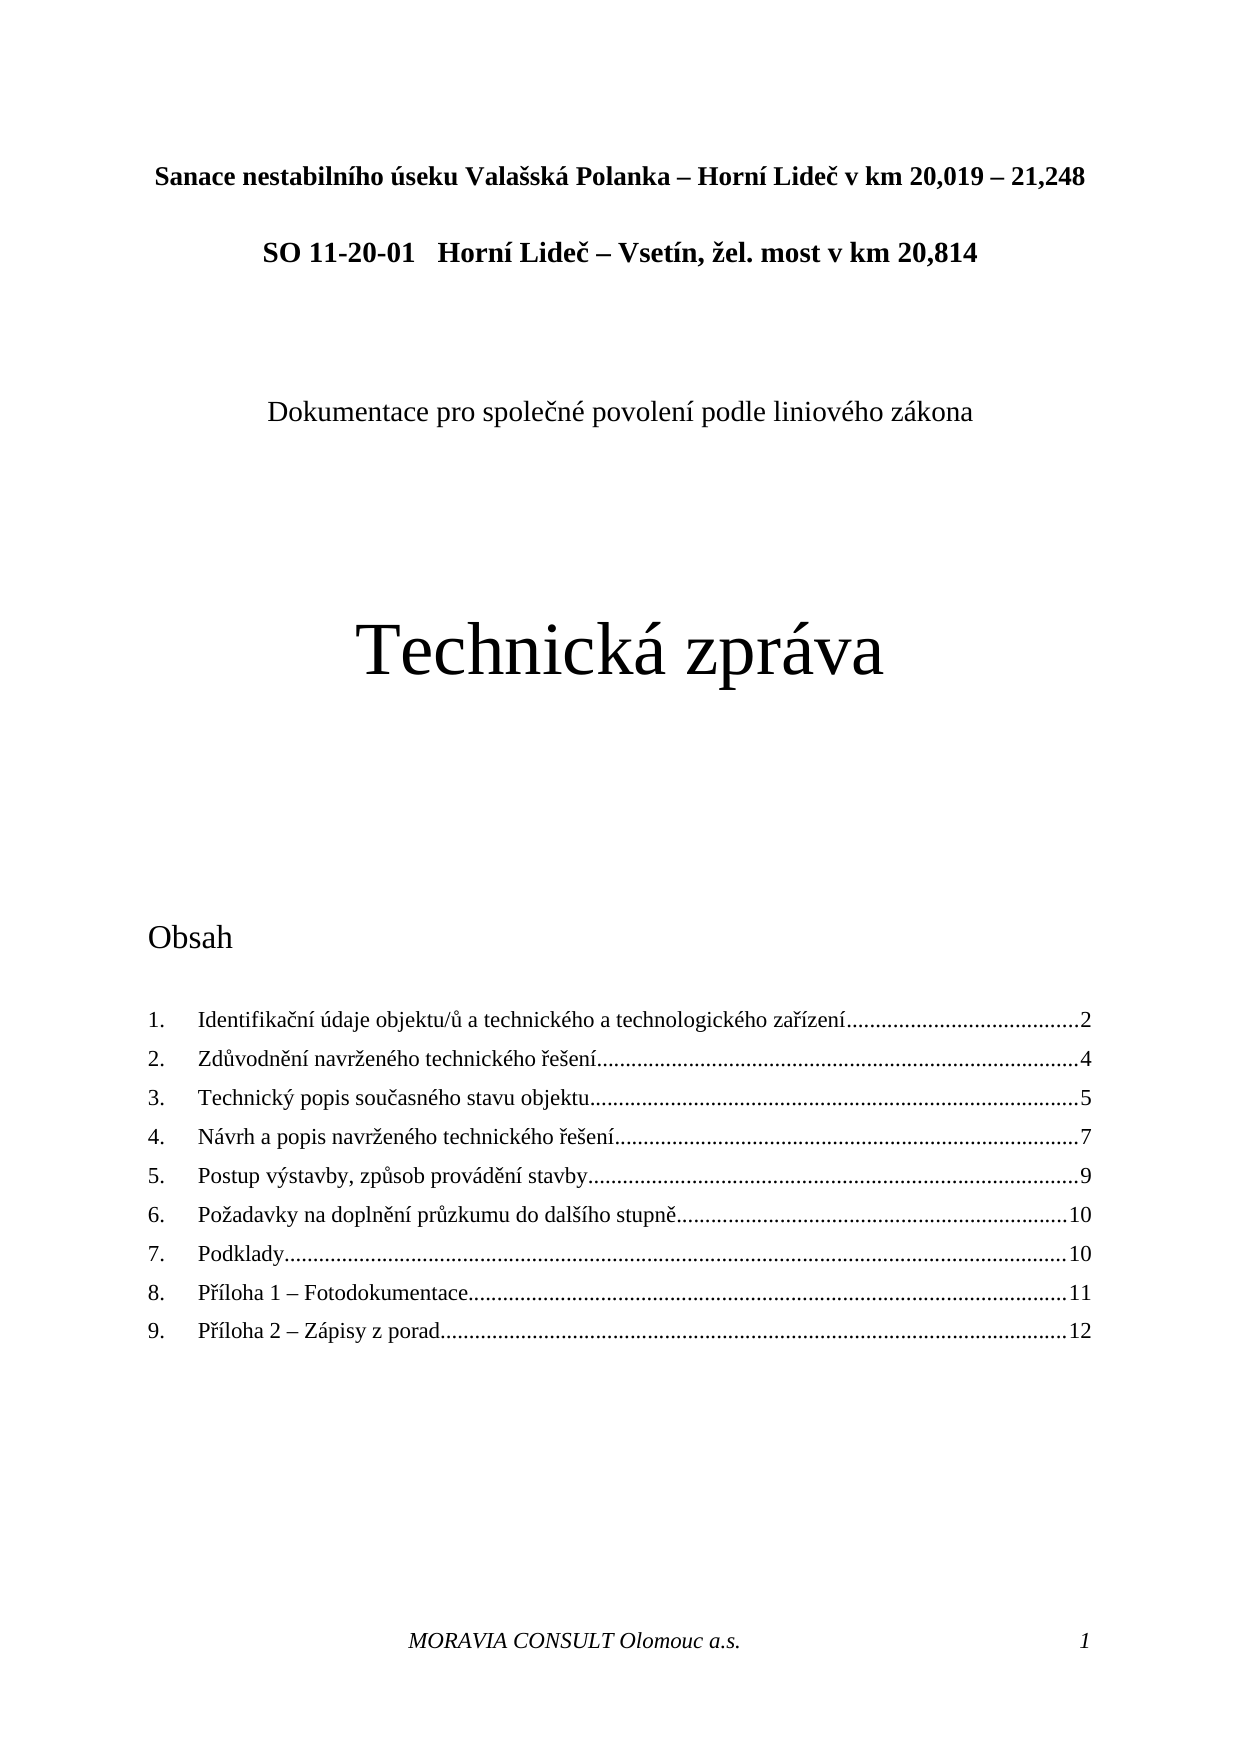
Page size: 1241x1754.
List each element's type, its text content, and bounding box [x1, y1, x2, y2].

text Dokumentace pro společné povolení podle liniového zákona [148, 394, 1093, 428]
text SO 11-20-01 Horní Lideč – Vsetín, žel. most v km 20,814 [148, 235, 1093, 268]
text Technická zpráva [148, 604, 1093, 690]
text Sanace nestabilního úseku Valašská Polanka – Horní Lideč v km 20,019 – 21,248 [148, 160, 1093, 191]
